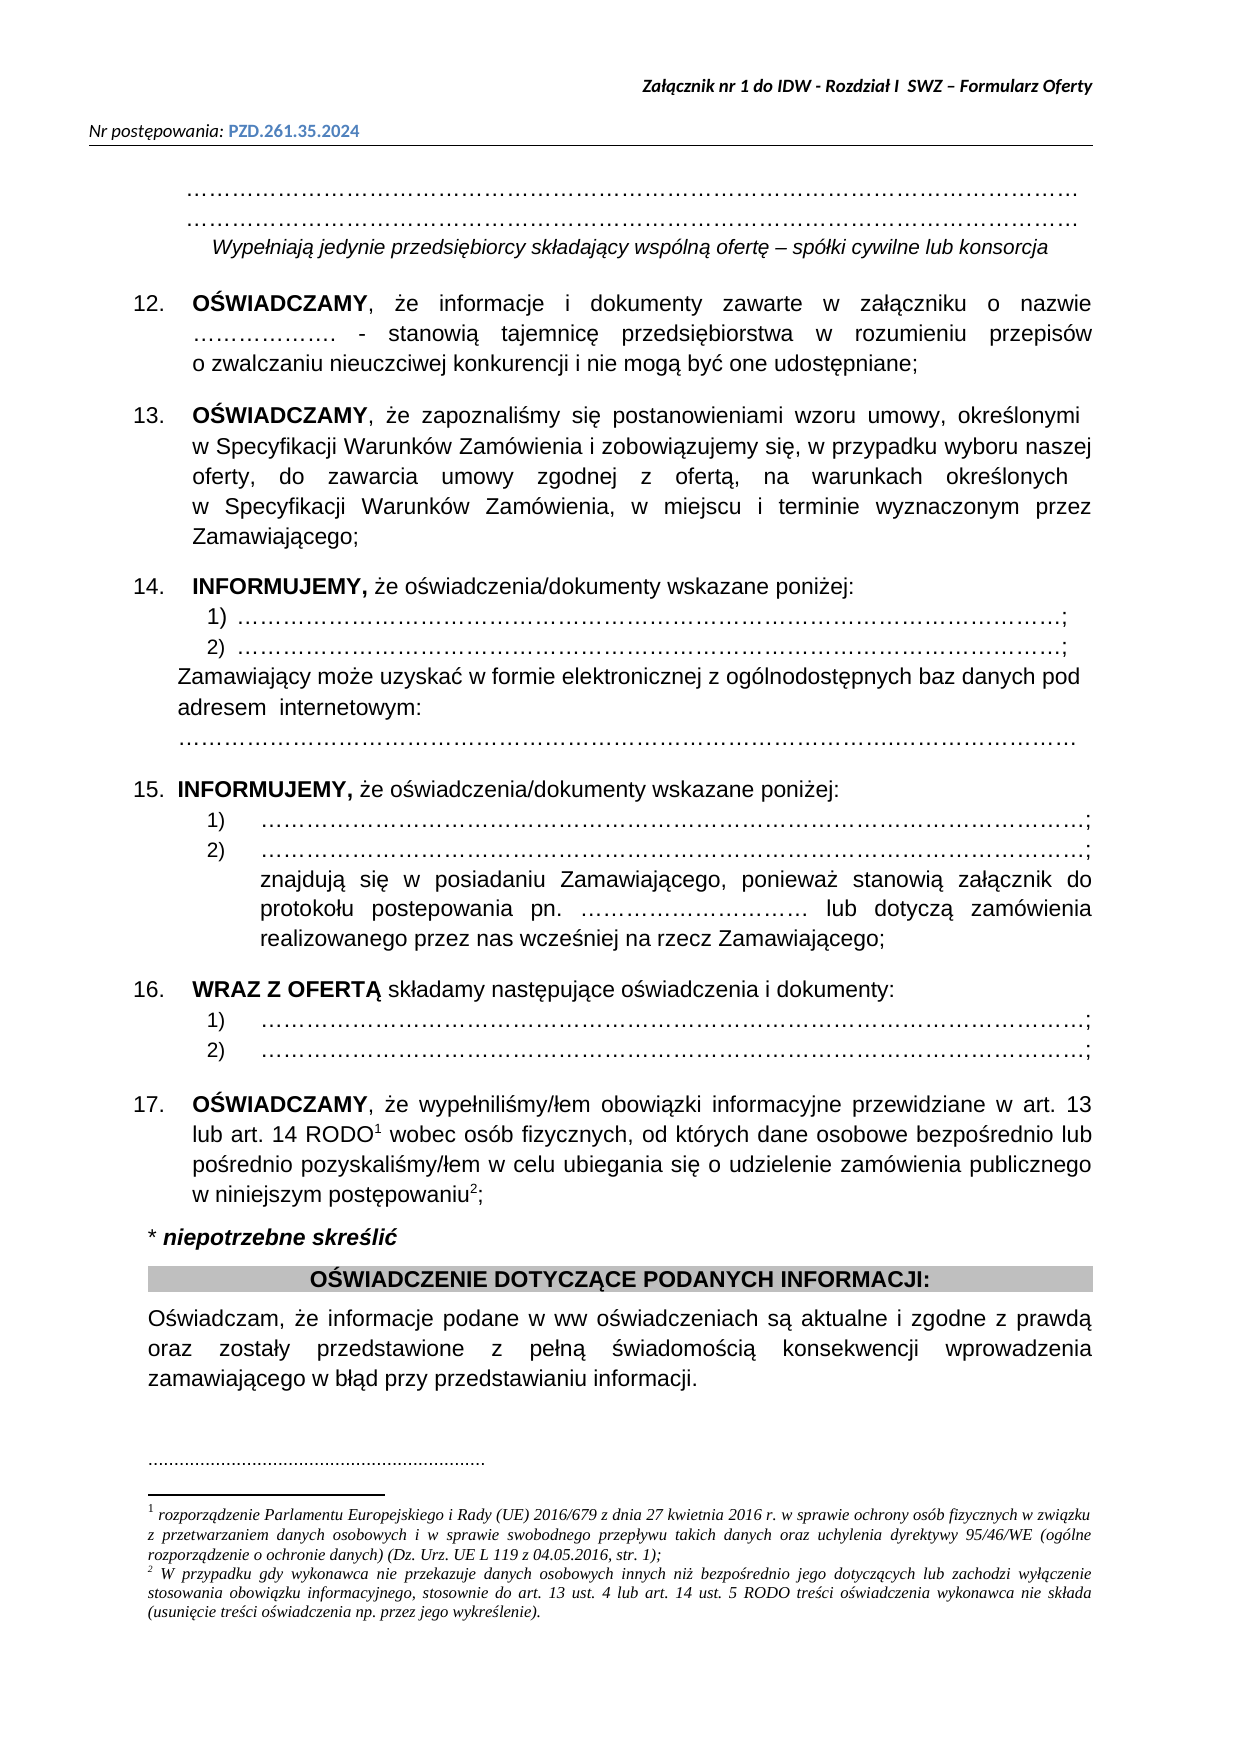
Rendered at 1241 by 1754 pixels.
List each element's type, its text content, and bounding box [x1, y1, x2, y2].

text * niepotrzebne skreślić [148, 1224, 1093, 1250]
list OŚWIADCZAMY, że zapoznaliśmy się postanowieniami wzoru umowy, określonymi w Specyfikacji Warunków Zamówienia i zobowiązujemy się, w przypadku wyboru naszej oferty, do zawarcia umowy zgodnej z ofertą, na warunkach określonych w Specyfikacji Warunków Zamówienia, w miejscu i terminie wyznaczonym przez Zamawiającego; [133, 402, 1093, 550]
list ………………………………………………………………………………………………; [207, 1036, 1093, 1062]
list INFORMUJEMY, że oświadczenia/dokumenty wskazane poniżej: [133, 573, 1093, 599]
text ................................................................. [148, 1448, 1093, 1470]
list ………………………………………………………………………………………………; [207, 633, 1093, 659]
text ……………………………………………………………………………………………………………………………………………………………………………………………………………… [185, 174, 1093, 231]
list ………………………………………………………………………………….…………………… [177, 724, 1093, 750]
text Oświadczam, że informacje podane w ww oświadczeniach są aktualne i zgodne z prawdą oraz zostały przedstawione z pełną świadomością konsekwencji wprowadzenia zamawiającego w błąd przy przedstawianiu informacji. [148, 1305, 1093, 1392]
list WRAZ Z OFERTĄ składamy następujące oświadczenia i dokumenty: [133, 976, 1093, 1002]
list Wypełniają jedynie przedsiębiorcy składający wspólną ofertę – spółki cywilne lub konsorcja [177, 235, 1093, 259]
list ………………………………………………………………………………………………; [207, 806, 1093, 832]
list ………………………………………………………………………………………………; [207, 1006, 1093, 1032]
list znajdują się w posiadaniu Zamawiającego, ponieważ stanowią załącznik do protokołu postepowania pn. ………………………… lub dotyczą zamówienia realizowanego przez nas wcześniej na rzecz Zamawiającego; [260, 866, 1093, 951]
list OŚWIADCZAMY, że informacje i dokumenty zawarte w załączniku o nazwie ………………. - stanowią tajemnicę przedsiębiorstwa w rozumieniu przepisów o zwalczaniu nieuczciwej konkurencji i nie mogą być one udostępniane; [133, 290, 1093, 377]
text OŚWIADCZENIE DOTYCZĄCE PODANYCH INFORMACJI: [148, 1266, 1093, 1292]
list Zamawiający może uzyskać w formie elektronicznej z ogólnodostępnych baz danych pod adresem internetowym: [177, 663, 1093, 720]
list INFORMUJEMY, że oświadczenia/dokumenty wskazane poniżej: [133, 776, 1093, 802]
list ………………………………………………………………………………………………; [207, 603, 1093, 629]
list OŚWIADCZAMY, że wypełniliśmy/łem obowiązki informacyjne przewidziane w art. 13 lub art. 14 RODO wobec osób fizycznych, od których dane osobowe bezpośrednio lub pośrednio pozyskaliśmy/łem w celu ubiegania się o udzielenie zamówienia publicznego w niniejszym postępowaniu2; [133, 1091, 1093, 1207]
list ………………………………………………………………………………………………; [207, 836, 1093, 862]
